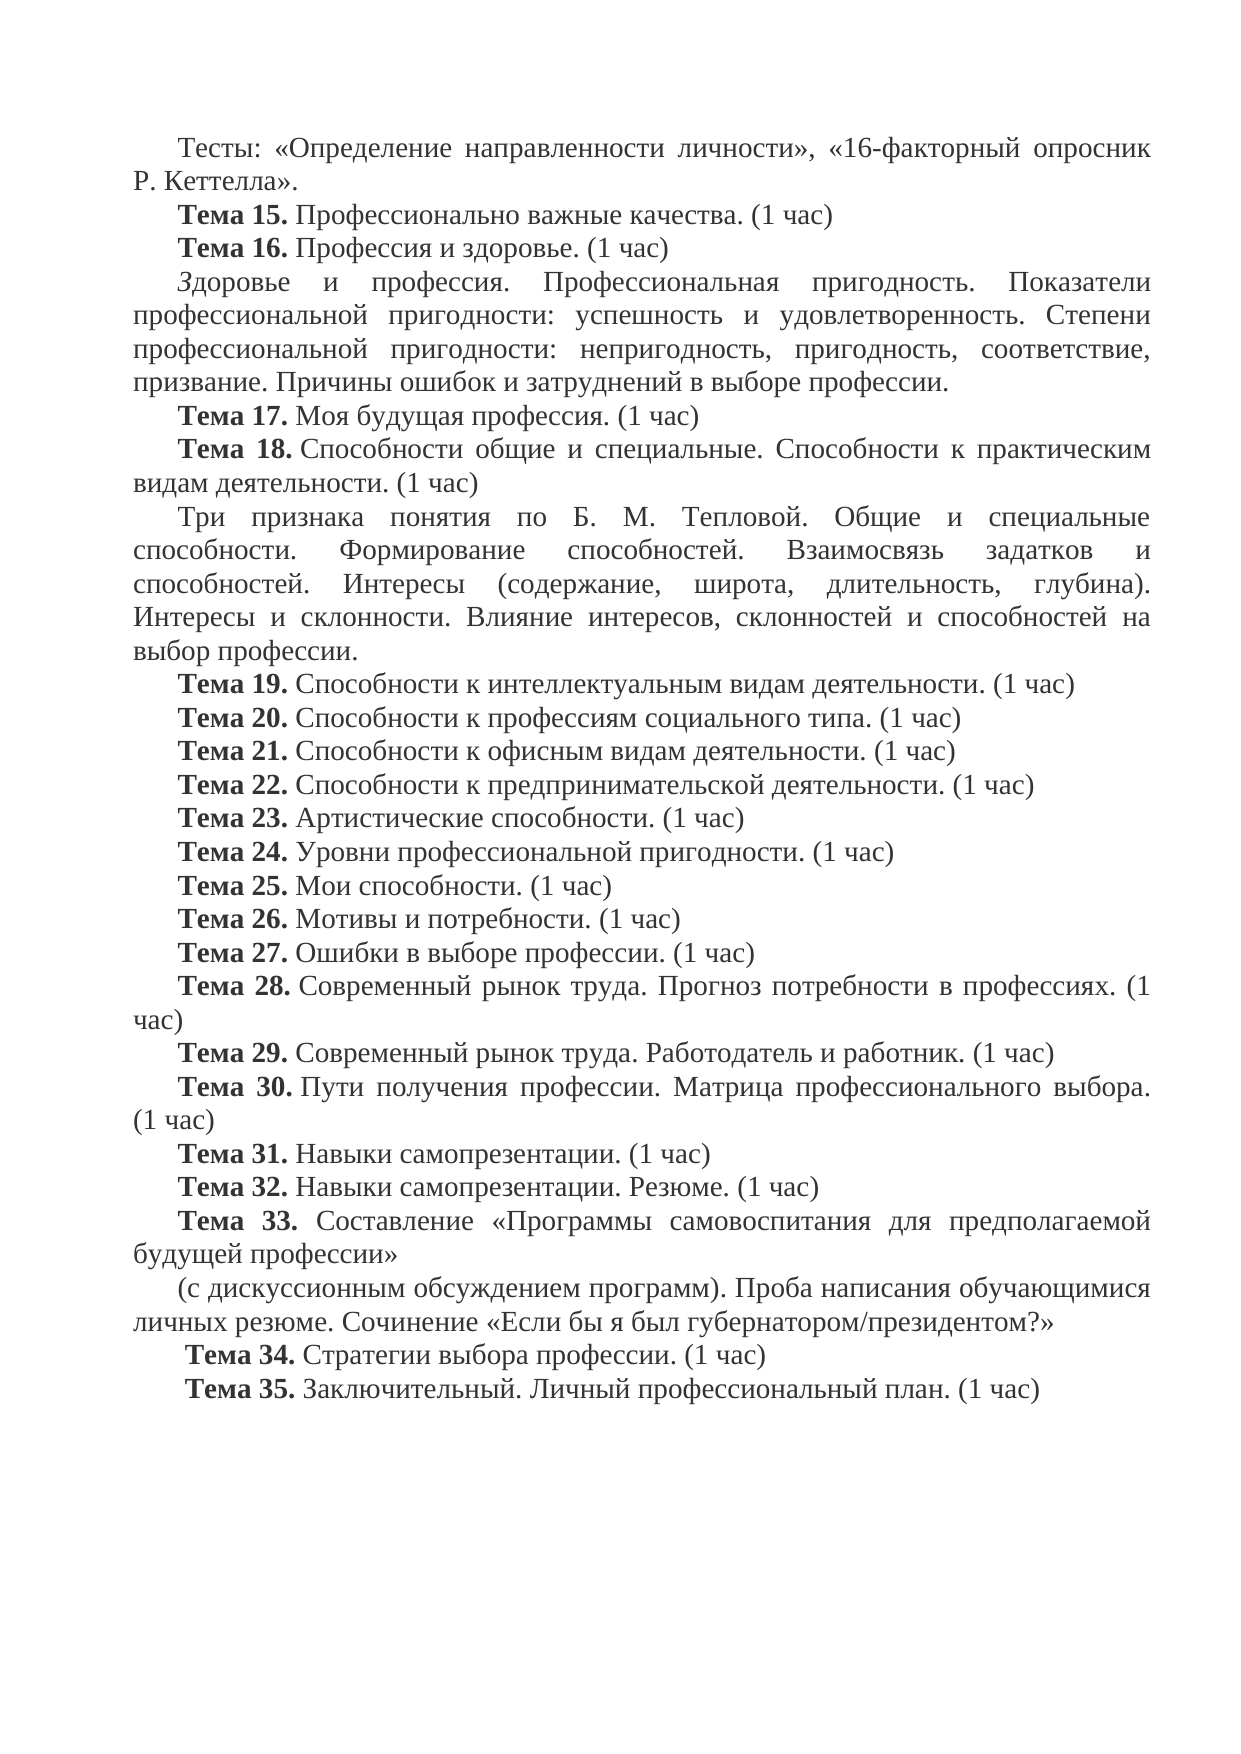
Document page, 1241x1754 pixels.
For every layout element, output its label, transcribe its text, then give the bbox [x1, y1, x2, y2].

text Тема 18. Способности общие и специальные. Способности к практическим видам деятельности. (1 час) [133, 432, 1152, 499]
text Тема 25. Мои способности. (1 час) [133, 868, 1152, 901]
text Тема 16. Профессия и здоровье. (1 час) [133, 230, 1152, 264]
text Тема 29. Современный рынок труда. Работодатель и работник. (1 час) [133, 1035, 1152, 1069]
text Тема 17. Моя будущая профессия. (1 час) [133, 398, 1152, 432]
text Тесты: «Определение направленности личности», «16-факторный опросник Р. Кеттелла». [133, 130, 1152, 197]
text Тема 24. Уровни профессиональной пригодности. (1 час) [133, 834, 1152, 868]
text Тема 35. Заключительный. Личный профессиональный план. (1 час) [133, 1371, 1152, 1404]
text Тема 32. Навыки самопрезентации. Резюме. (1 час) [133, 1169, 1152, 1203]
text Тема 19. Способности к интеллектуальным видам деятельности. (1 час) [133, 666, 1152, 700]
text Тема 21. Способности к офисным видам деятельности. (1 час) [133, 733, 1152, 767]
text Тема 26. Мотивы и потребности. (1 час) [133, 901, 1152, 935]
text Здоровье и профессия. Профессиональная пригодность. Показатели профессиональной пригодности: успешность и удовлетворенность. Степени профессиональной пригодности: непригодность, пригодность, соответствие, призвание. Причины ошибок и затруднений в выборе профессии. [133, 264, 1152, 398]
text Тема 30. Пути получения профессии. Матрица профессионального выбора. (1 час) [133, 1069, 1152, 1136]
text Тема 23. Артистические способности. (1 час) [133, 801, 1152, 834]
text (с дискуссионным обсуждением программ). Проба написания обучающимися личных резюме. Сочинение «Если бы я был губернатором/президентом?» [133, 1270, 1152, 1337]
text Тема 34. Стратегии выбора профессии. (1 час) [133, 1337, 1152, 1371]
text Тема 31. Навыки самопрезентации. (1 час) [133, 1136, 1152, 1169]
text Тема 22. Способности к предпринимательской деятельности. (1 час) [133, 767, 1152, 801]
text Тема 28. Современный рынок труда. Прогноз потребности в профессиях. (1 час) [133, 968, 1152, 1035]
text Три признака понятия по Б. М. Тепловой. Общие и специальные способности. Формирование способностей. Взаимосвязь задатков и способностей. Интересы (содержание, широта, длительность, глубина). Интересы и склонности. Влияние интересов, склонностей и способностей на выбор профессии. [133, 499, 1152, 666]
text Тема 33. Составление «Программы самовоспитания для предполагаемой будущей профессии» [133, 1203, 1152, 1270]
text Тема 20. Способности к профессиям социального типа. (1 час) [133, 700, 1152, 733]
text Тема 15. Профессионально важные качества. (1 час) [133, 197, 1152, 230]
text Тема 27. Ошибки в выборе профессии. (1 час) [133, 935, 1152, 968]
